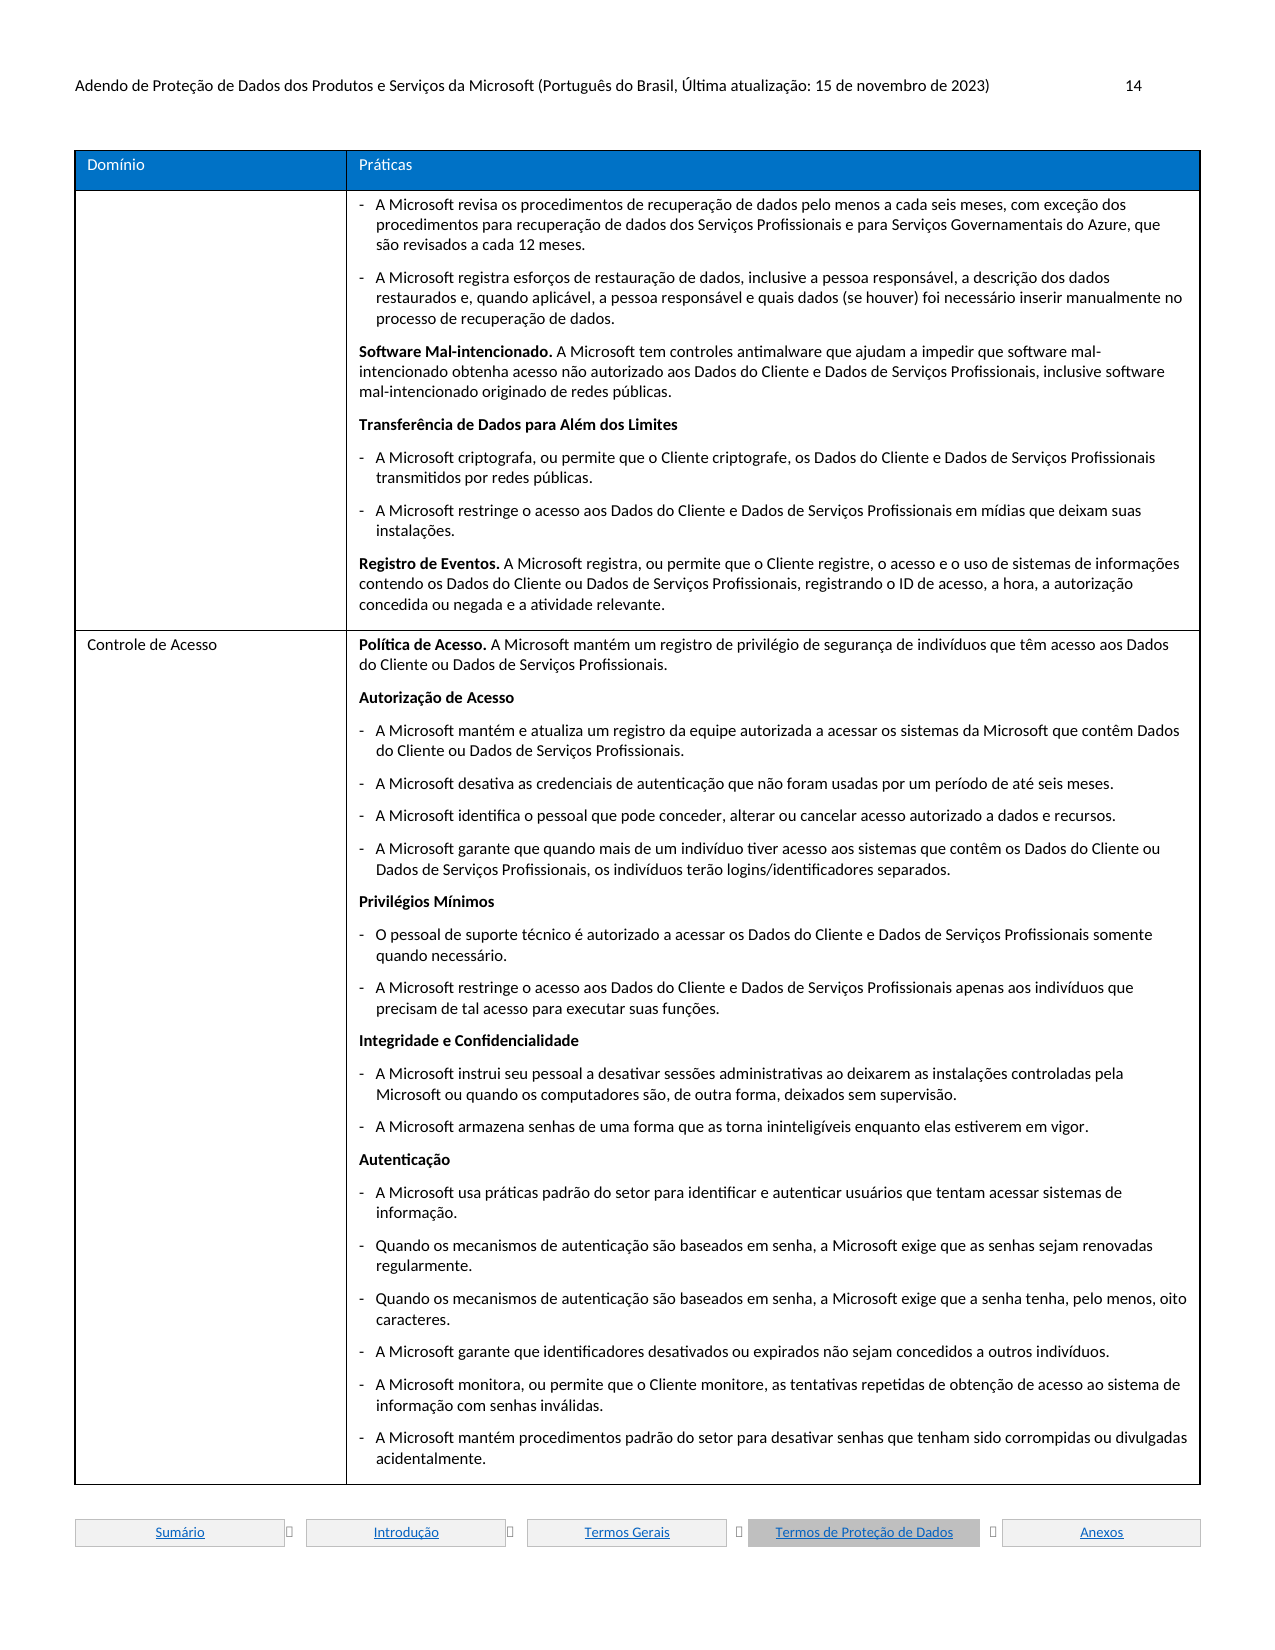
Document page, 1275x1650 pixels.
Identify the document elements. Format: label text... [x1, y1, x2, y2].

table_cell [347, 631, 1199, 1484]
table_header Domínio [76, 151, 346, 190]
table_header Práticas [347, 151, 1199, 190]
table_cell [76, 191, 346, 630]
table_cell Controle de Acesso [76, 631, 346, 1484]
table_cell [347, 191, 1199, 630]
